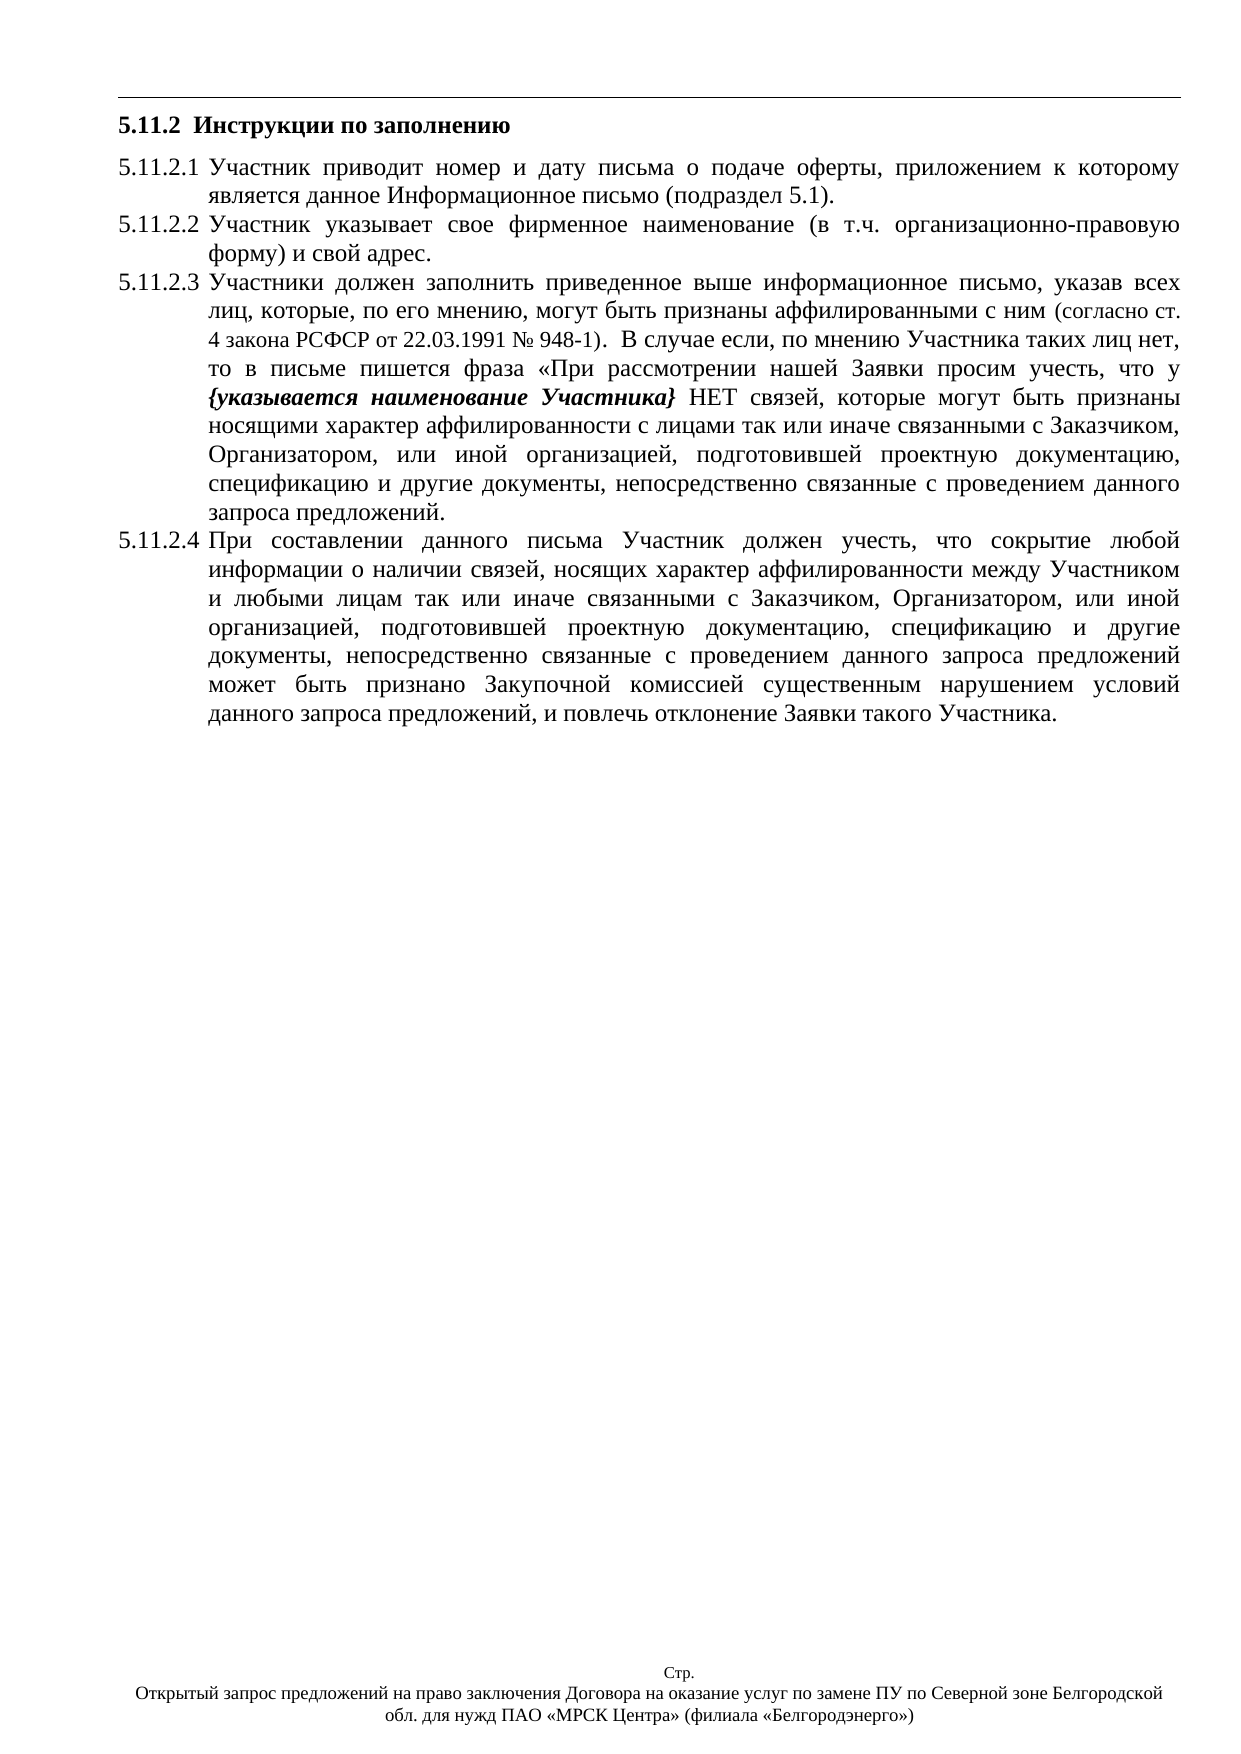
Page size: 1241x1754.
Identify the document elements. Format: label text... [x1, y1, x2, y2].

list Участник приводит номер и дату письма о подаче оферты, приложением к которому является данное Информационное письмо (подраздел 5.1). [118, 152, 1181, 209]
list Участники должен заполнить приведенное выше информационное письмо, указав всех лиц, которые, по его мнению, могут быть признаны аффилированными с ним (согласно ст. 4 закона РСФСР от 22.03.1991 № 948-1). В случае если, по мнению Участника таких лиц нет, то в письме пишется фраза «При рассмотрении нашей Заявки просим учесть, что у {указывается наименование Участника} НЕТ связей, которые могут быть признаны носящими характер аффилированности с лицами так или иначе связанными с Заказчиком, Организатором, или иной организацией, подготовившей проектную документацию, спецификацию и другие документы, непосредственно связанные с проведением данного запроса предложений. [118, 267, 1181, 526]
list При составлении данного письма Участник должен учесть, что сокрытие любой информации о наличии связей, носящих характер аффилированности между Участником и любыми лицам так или иначе связанными с Заказчиком, Организатором, или иной организацией, подготовившей проектную документацию, спецификацию и другие документы, непосредственно связанные с проведением данного запроса предложений может быть признано Закупочной комиссией существенным нарушением условий данного запроса предложений, и повлечь отклонение Заявки такого Участника. [118, 526, 1181, 727]
list Участник указывает свое фирменное наименование (в т.ч. организационно-правовую форму) и свой адрес. [118, 209, 1181, 267]
subtitle Инструкции по заполнению [118, 111, 1181, 139]
